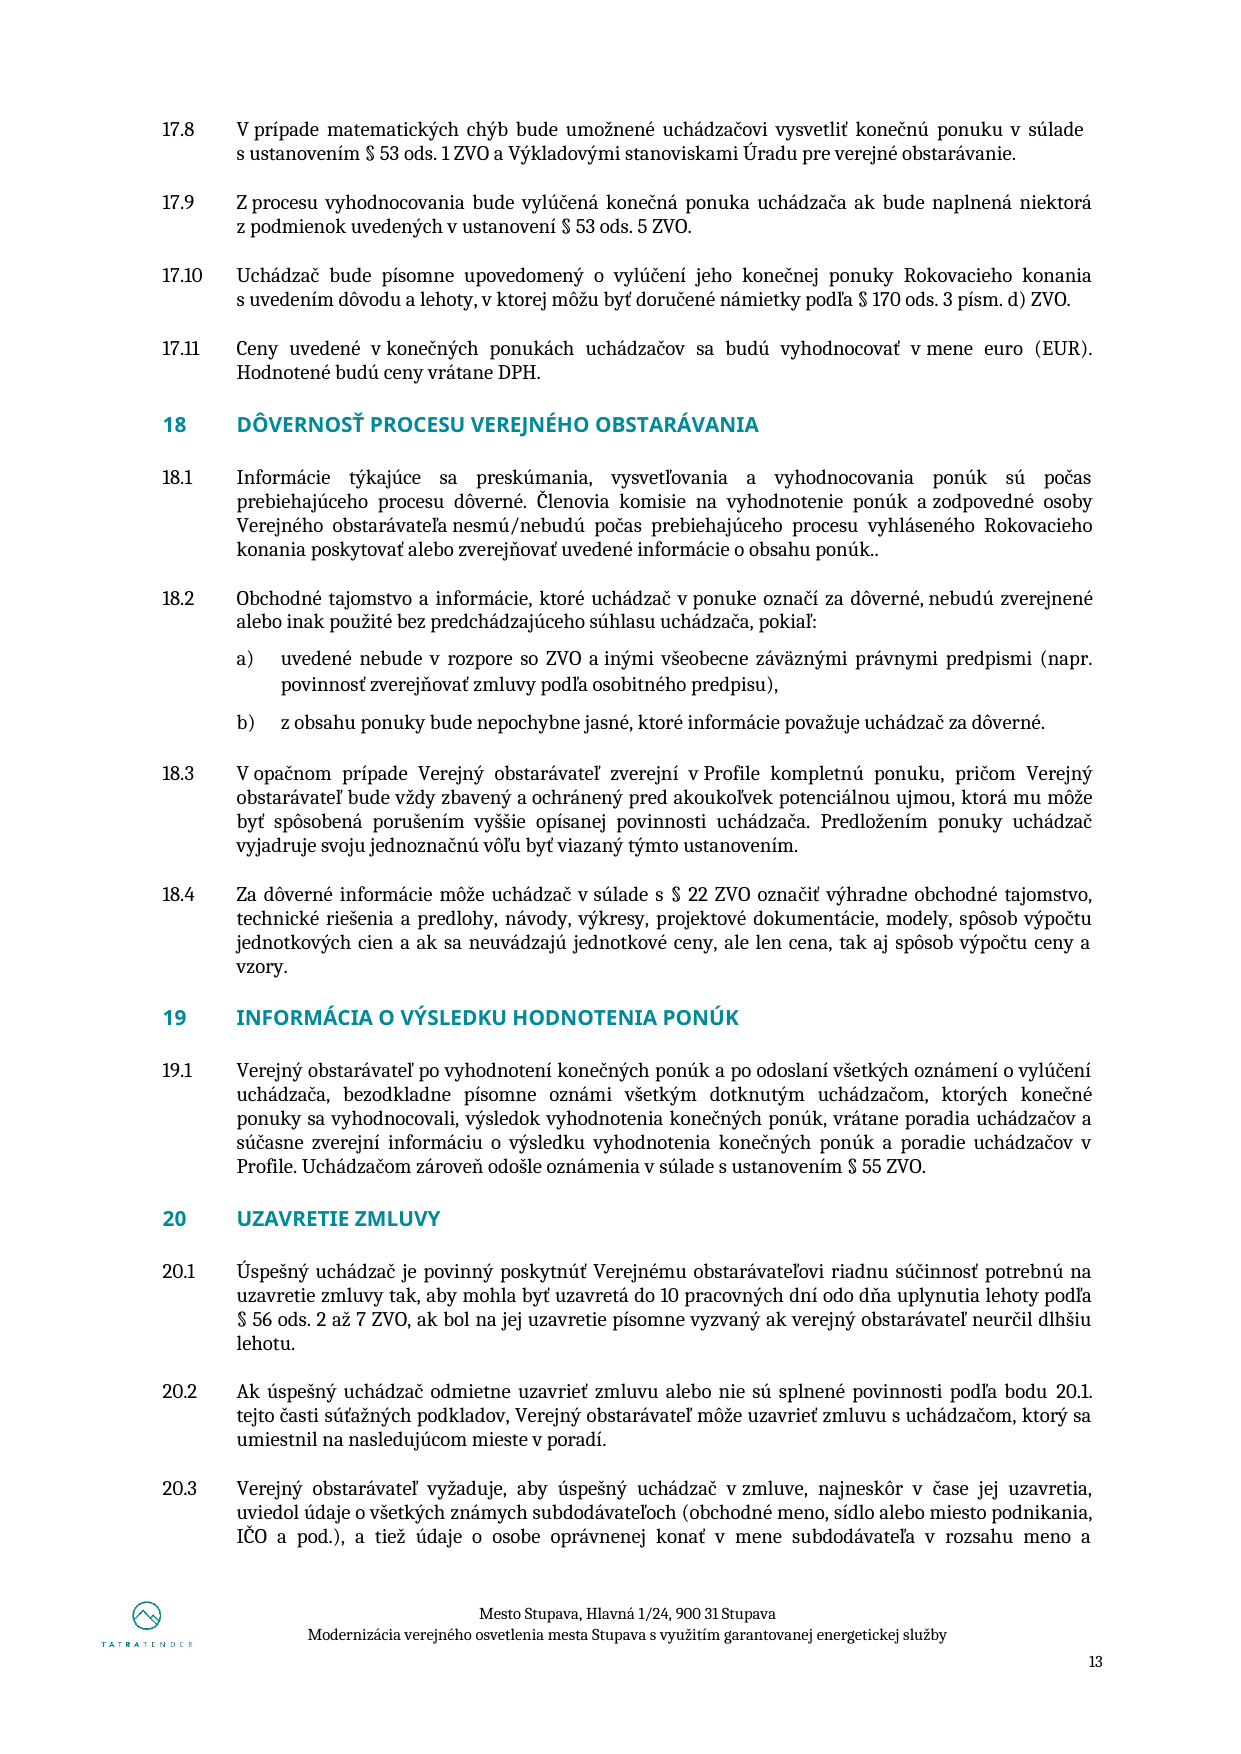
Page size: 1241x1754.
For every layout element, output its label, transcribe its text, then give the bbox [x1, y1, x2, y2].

subtitle Uchádzač bude písomne upovedomený o vylúčení jeho konečnej ponuky Rokovacieho konania s uvedením dôvodu a lehoty, v ktorej môžu byť doručené námietky podľa § 170 ods. 3 písm. d) ZVO. [162, 264, 1093, 312]
subtitle V prípade matematických chýb bude umožnené uchádzačovi vysvetliť konečnú ponuku v súlade s ustanovením § 53 ods. 1 ZVO a Výkladovými stanoviskami Úradu pre verejné obstarávanie. [162, 118, 1093, 166]
subtitle Ceny uvedené v konečných ponukách uchádzačov sa budú vyhodnocovať v mene euro (EUR). Hodnotené budú ceny vrátane DPH. [162, 337, 1093, 385]
subtitle V opačnom prípade Verejný obstarávateľ zverejní v Profile kompletnú ponuku, pričom Verejný obstarávateľ bude vždy zbavený a ochránený pred akoukoľvek potenciálnou ujmou, ktorá mu môže byť spôsobená porušením vyššie opísanej povinnosti uchádzača. Predložením ponuky uchádzač vyjadruje svoju jednoznačnú vôľu byť viazaný týmto ustanovením. [162, 762, 1093, 857]
subtitle Dôvernosť procesu Verejného obstarávania [162, 410, 1093, 438]
subtitle Informácia o výsledku hodnotenia ponúk [162, 1003, 1093, 1032]
subtitle z obsahu ponuky bude nepochybne jasné, ktoré informácie považuje uchádzač za dôverné. [236, 711, 1093, 735]
subtitle Obchodné tajomstvo a informácie, ktoré uchádzač v ponuke označí za dôverné, nebudú zverejnené alebo inak použité bez predchádzajúceho súhlasu uchádzača, pokiaľ: [162, 586, 1093, 634]
subtitle Verejný obstarávateľ po vyhodnotení konečných ponúk a po odoslaní všetkých oznámení o vylúčení uchádzača, bezodkladne písomne oznámi všetkým dotknutým uchádzačom, ktorých konečné ponuky sa vyhodnocovali, výsledok vyhodnotenia konečných ponúk, vrátane poradia uchádzačov a súčasne zverejní informáciu o výsledku vyhodnotenia konečných ponúk a poradie uchádzačov v Profile. Uchádzačom zároveň odošle oznámenia v súlade s ustanovením § 55 ZVO. [162, 1059, 1093, 1179]
subtitle Uzavretie zmluvy [162, 1204, 1093, 1232]
subtitle uvedené nebude v rozpore so ZVO a inými všeobecne záväznými právnymi predpismi (napr. povinnosť zverejňovať zmluvy podľa osobitného predpisu), [236, 647, 1093, 696]
subtitle Informácie týkajúce sa preskúmania, vysvetľovania a vyhodnocovania ponúk sú počas prebiehajúceho procesu dôverné. Členovia komisie na vyhodnotenie ponúk a zodpovedné osoby Verejného obstarávateľa nesmú/nebudú počas prebiehajúceho procesu vyhláseného Rokovacieho konania poskytovať alebo zverejňovať uvedené informácie o obsahu ponúk.. [162, 465, 1093, 561]
subtitle Za dôverné informácie môže uchádzač v súlade s § 22 ZVO označiť výhradne obchodné tajomstvo, technické riešenia a predlohy, návody, výkresy, projektové dokumentácie, modely, spôsob výpočtu jednotkových cien a ak sa neuvádzajú jednotkové ceny, ale len cena, tak aj spôsob výpočtu ceny a vzory. [162, 882, 1093, 978]
subtitle Ak úspešný uchádzač odmietne uzavrieť zmluvu alebo nie sú splnené povinnosti podľa bodu 20.1. tejto časti súťažných podkladov, Verejný obstarávateľ môže uzavrieť zmluvu s uchádzačom, ktorý sa umiestnil na nasledujúcom mieste v poradí. [162, 1380, 1093, 1452]
picture [80, 1577, 213, 1671]
subtitle Úspešný uchádzač je povinný poskytnúť Verejnému obstarávateľovi riadnu súčinnosť potrebnú na uzavretie zmluvy tak, aby mohla byť uzavretá do 10 pracovných dní odo dňa uplynutia lehoty podľa § 56 ods. 2 až 7 ZVO, ak bol na jej uzavretie písomne vyzvaný ak verejný obstarávateľ neurčil dlhšiu lehotu. [162, 1259, 1093, 1355]
subtitle Z procesu vyhodnocovania bude vylúčená konečná ponuka uchádzača ak bude naplnená niektorá z podmienok uvedených v ustanovení § 53 ods. 5 ZVO. [162, 191, 1093, 239]
